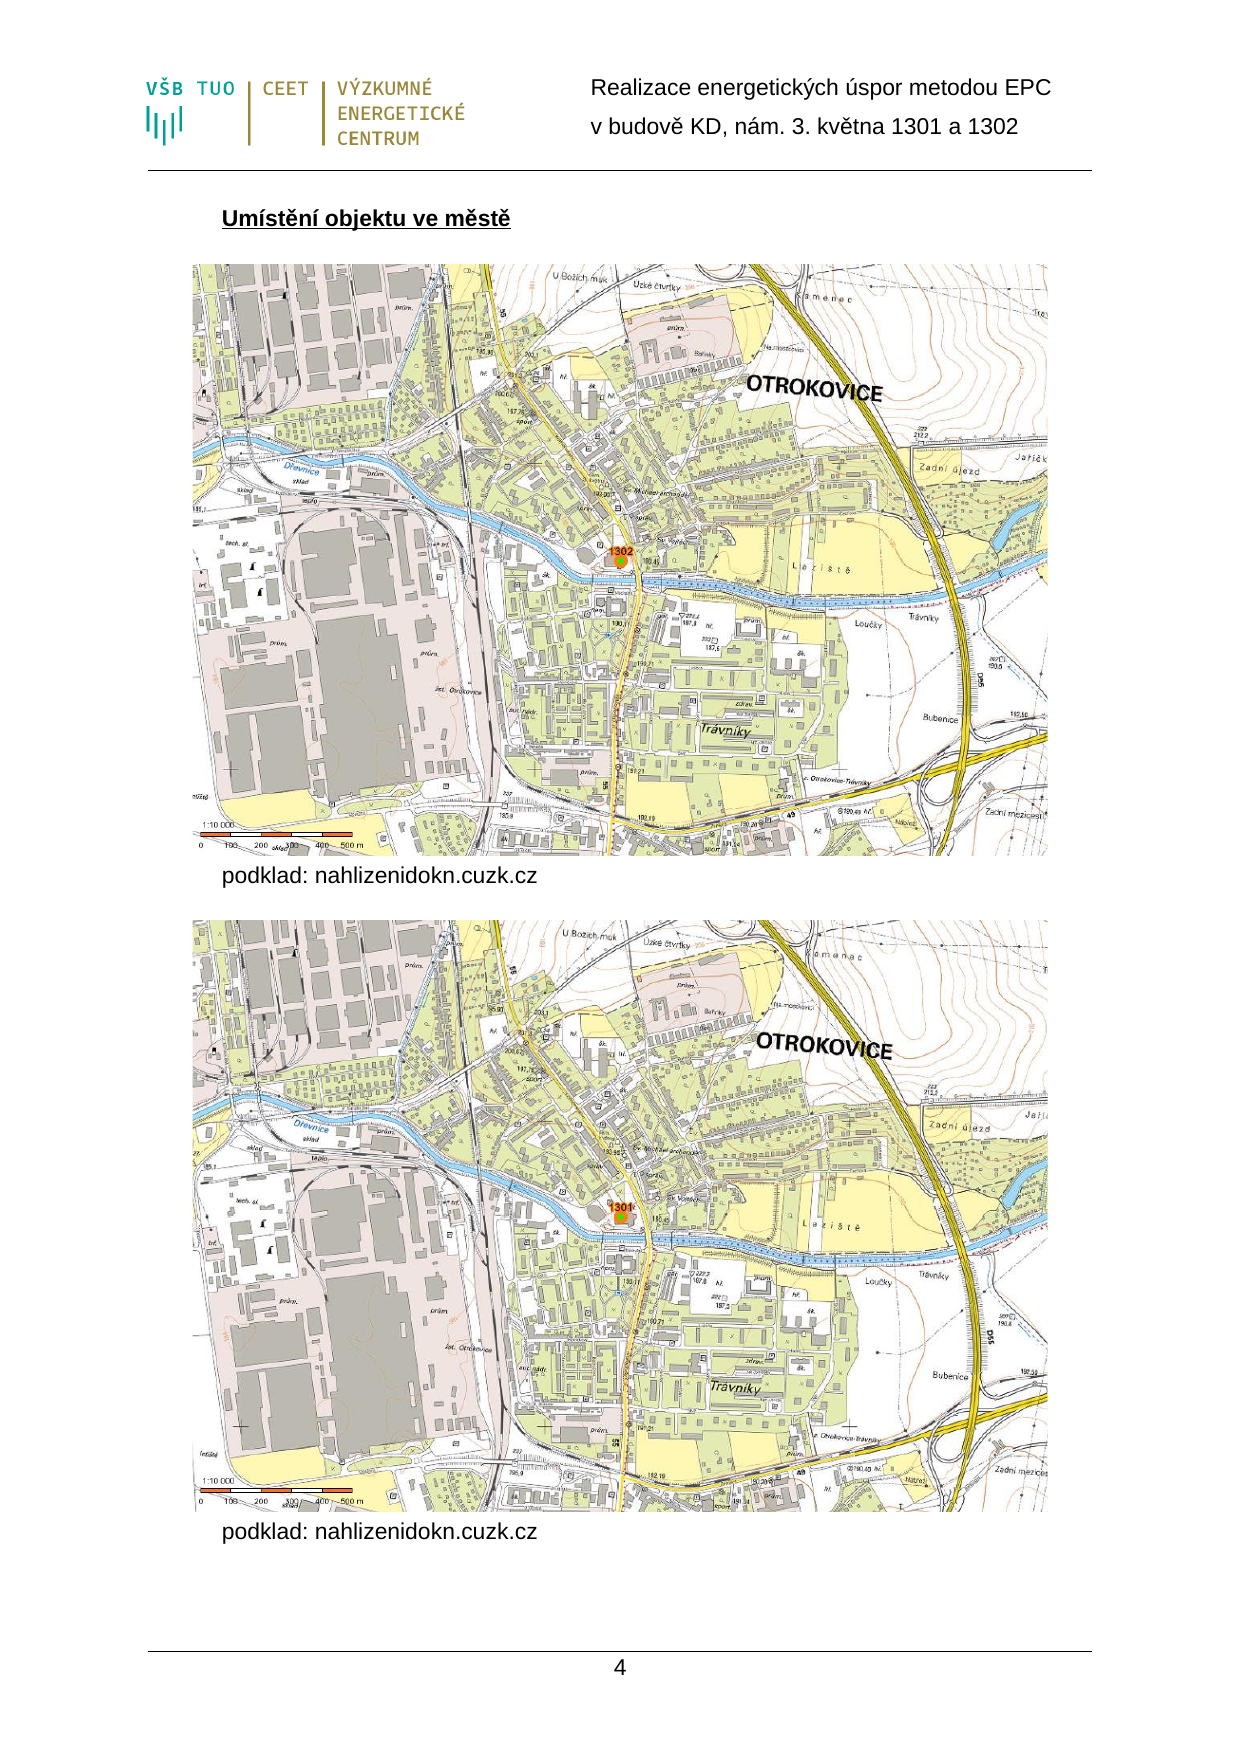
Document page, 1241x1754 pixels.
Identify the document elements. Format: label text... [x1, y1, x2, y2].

text podklad: nahlizenidokn.cuzk.cz [148, 855, 1092, 888]
text podklad: nahlizenidokn.cuzk.cz [148, 1511, 1092, 1544]
picture [128, 73, 489, 163]
picture [192, 264, 1048, 856]
picture [192, 920, 1048, 1512]
text Umístění objektu ve městě [148, 199, 1092, 232]
